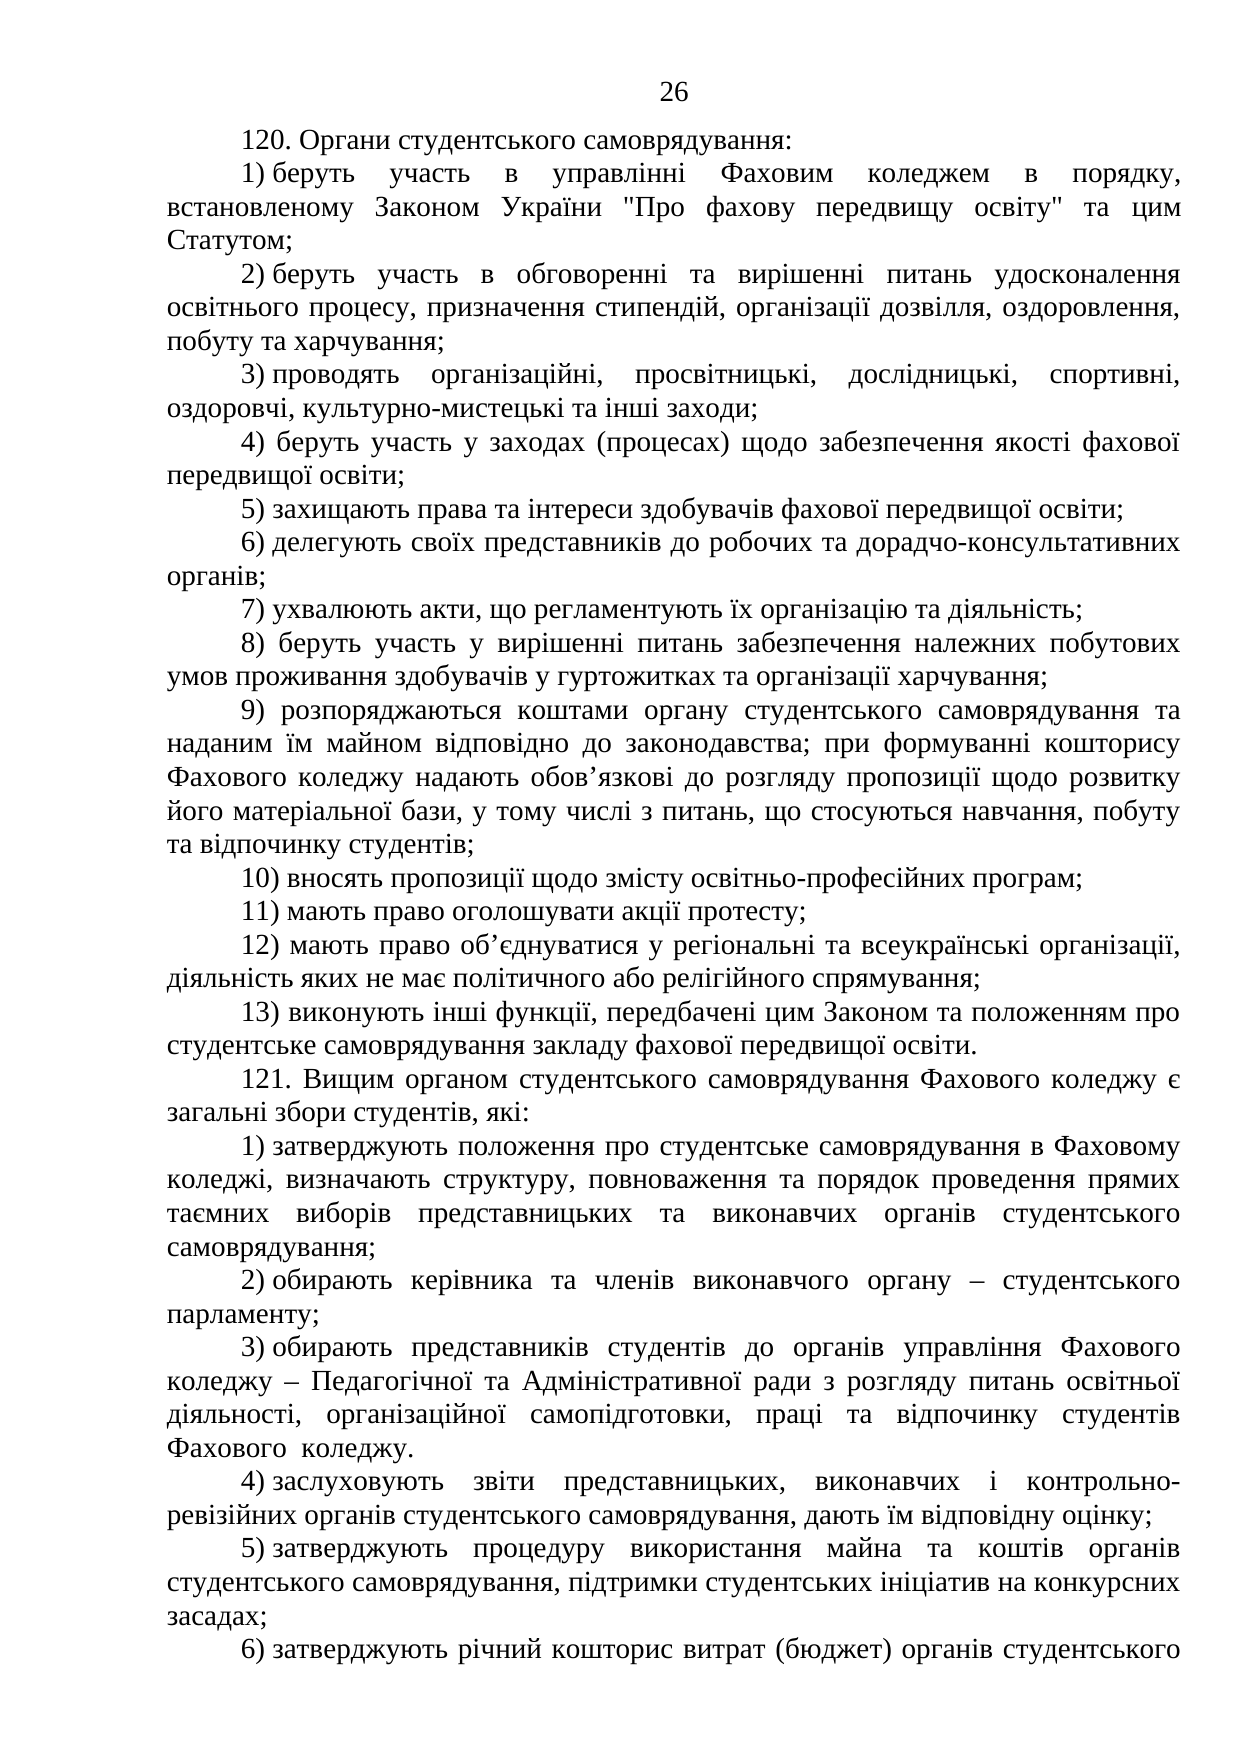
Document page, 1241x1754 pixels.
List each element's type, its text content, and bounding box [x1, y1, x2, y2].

text 2) беруть участь в обговоренні та вирішенні питань удосконалення освітнього процесу, призначення стипендій, організації дозвілля, оздоровлення, побуту та харчування; [167, 256, 1181, 357]
text 3) проводять організаційні, просвітницькі, дослідницькі, спортивні, оздоровчі, культурно-мистецькі та інші заходи; [167, 357, 1181, 424]
text 3) обирають представників студентів до органів управління Фахового коледжу – Педагогічної та Адміністративної ради з розгляду питань освітньої діяльності, організаційної самопідготовки, праці та відпочинку студентів Фахового коледжу. [167, 1329, 1181, 1463]
text 12) мають право об’єднуватися у регіональні та всеукраїнські організації, діяльність яких не має політичного або релігійного спрямування; [167, 927, 1181, 994]
text 8) беруть участь у вирішенні питань забезпечення належних побутових умов проживання здобувачів у гуртожитках та організації харчування; [167, 625, 1181, 692]
text 13) виконують інші функції, передбачені цим Законом та положенням про студентське самоврядування закладу фахової передвищої освіти. [167, 994, 1181, 1061]
text 4) заслуховують звіти представницьких, виконавчих і контрольно-ревізійних органів студентського самоврядування, дають їм відповідну оцінку; [167, 1463, 1181, 1531]
text 7) ухвалюють акти, що регламентують їх організацію та діяльність; [167, 591, 1181, 625]
text 120. Органи студентського самоврядування: [167, 122, 1181, 155]
text 9) розпоряджаються коштами органу студентського самоврядування та наданим їм майном відповідно до законодавства; при формуванні кошторису Фахового коледжу надають обов’язкові до розгляду пропозиції щодо розвитку його матеріальної бази, у тому числі з питань, що стосуються навчання, побуту та відпочинку студентів; [167, 692, 1181, 860]
text 4) беруть участь у заходах (процесах) щодо забезпечення якості фахової передвищої освіти; [167, 424, 1181, 491]
text 121. Вищим органом студентського самоврядування Фахового коледжу є загальні збори студентів, які: [167, 1061, 1181, 1128]
text 1) затверджують положення про студентське самоврядування в Фаховому коледжі, визначають структуру, повноваження та порядок проведення прямих таємних виборів представницьких та виконавчих органів студентського самоврядування; [167, 1128, 1181, 1262]
text 5) захищають права та інтереси здобувачів фахової передвищої освіти; [167, 491, 1181, 524]
text 6) делегують своїх представників до робочих та дорадчо-консультативних органів; [167, 524, 1181, 591]
text 10) вносять пропозиції щодо змісту освітньо-професійних програм; [167, 860, 1181, 893]
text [167, 1631, 1181, 1665]
text 5) затверджують процедуру використання майна та коштів органів студентського самоврядування, підтримки студентських ініціатив на конкурсних засадах; [167, 1531, 1181, 1631]
text 1) беруть участь в управлінні Фаховим коледжем в порядку, встановленому Законом України "Про фахову передвищу освіту" та цим Статутом; [167, 155, 1181, 256]
text 2) обирають керівника та членів виконавчого органу – студентського парламенту; [167, 1262, 1181, 1329]
text 11) мають право оголошувати акції протесту; [167, 893, 1181, 927]
